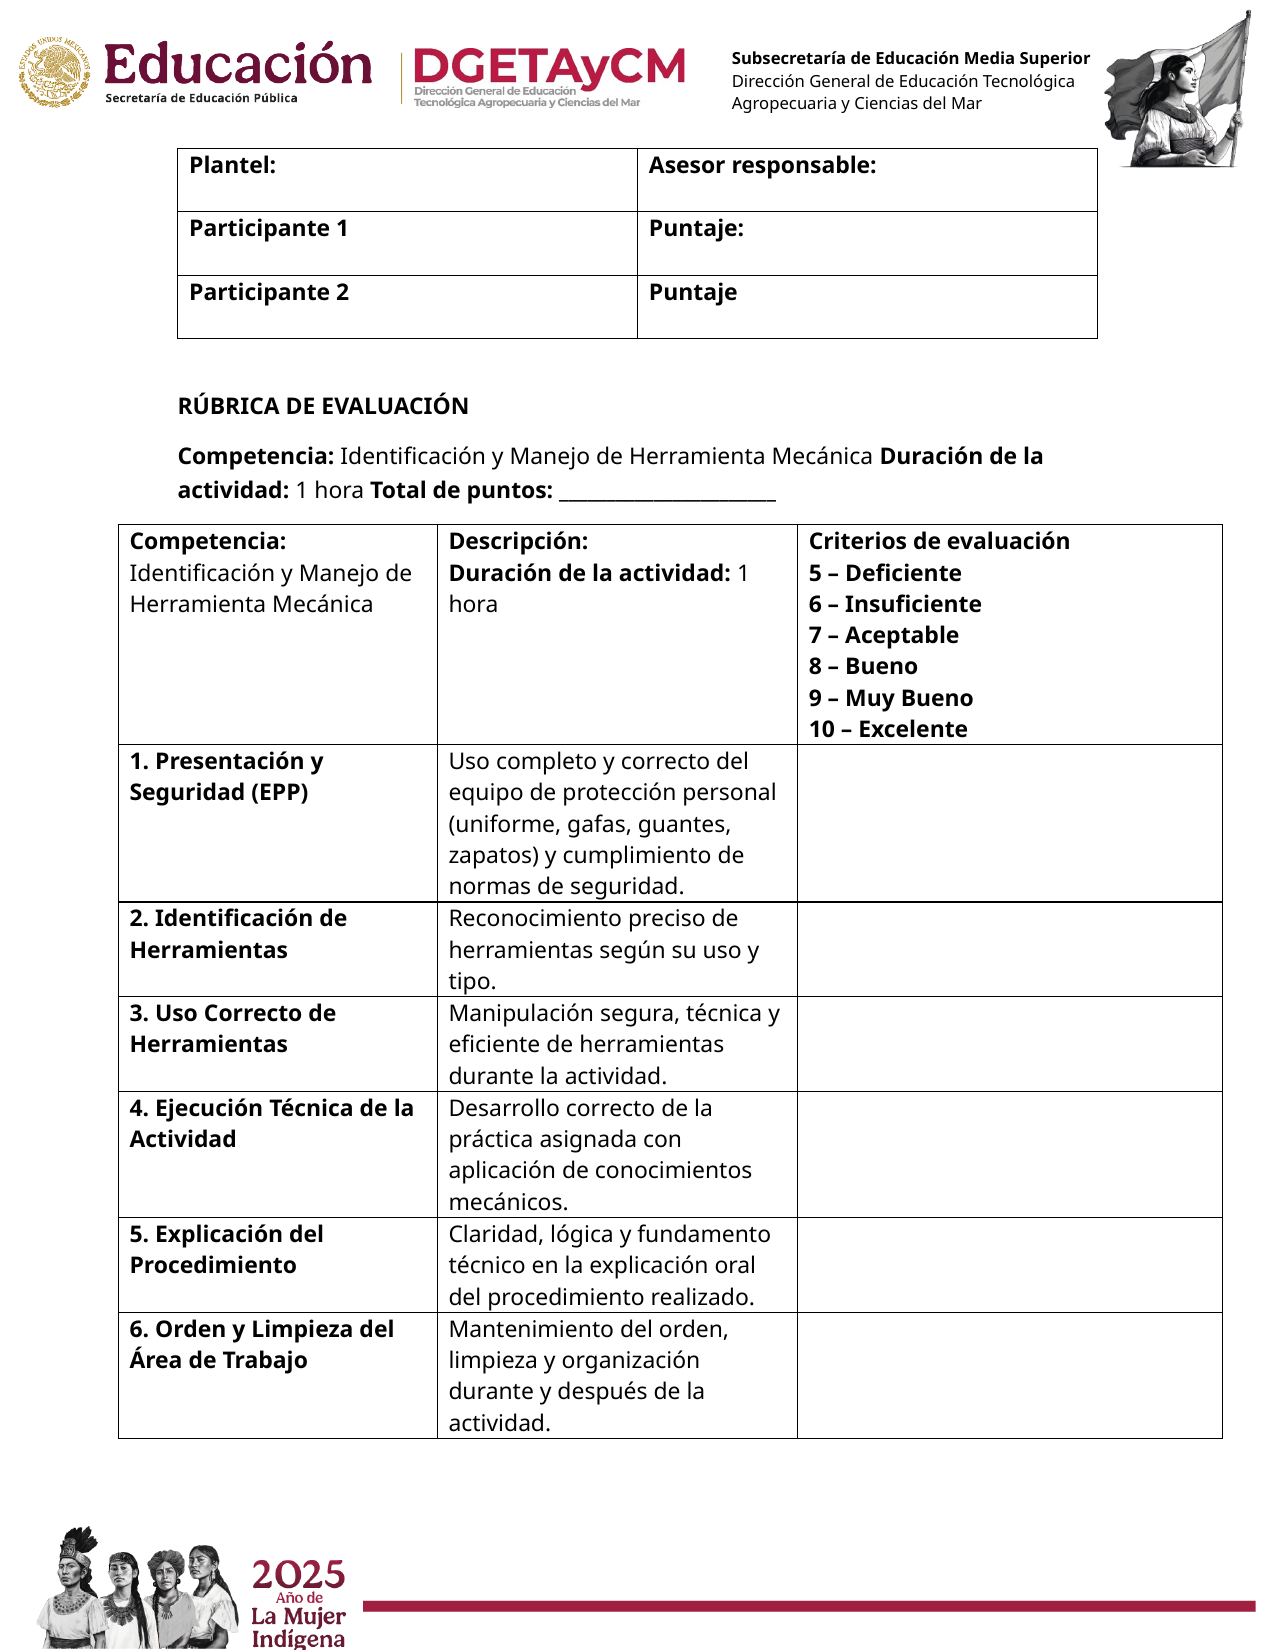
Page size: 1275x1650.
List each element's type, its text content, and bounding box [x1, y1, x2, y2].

table_cell Manipulación segura, técnica y eficiente de herramientas durante la actividad. [438, 997, 797, 1091]
table_cell [798, 1313, 1222, 1438]
table_header Criterios de evaluación 5 – Deficiente 6 – Insuficiente 7 – Aceptable 8 – Bueno 9 – Muy Bueno 10 – Excelente [798, 525, 1222, 744]
table_cell Desarrollo correcto de la práctica asignada con aplicación de conocimientos mecánicos. [438, 1092, 797, 1217]
table_cell 1. Presentación y Seguridad (EPP) [119, 745, 437, 901]
table_cell Participante 1 [178, 212, 637, 275]
table_cell Mantenimiento del orden, limpieza y organización durante y después de la actividad. [438, 1313, 797, 1438]
table_cell Puntaje: [638, 212, 1097, 275]
table_cell Uso completo y correcto del equipo de protección personal (uniforme, gafas, guantes, zapatos) y cumplimiento de normas de seguridad. [438, 745, 797, 901]
table_cell Claridad, lógica y fundamento técnico en la explicación oral del procedimiento realizado. [438, 1218, 797, 1312]
table_cell [798, 745, 1222, 901]
table_header Competencia: Identificación y Manejo de Herramienta Mecánica [119, 525, 437, 744]
table_header Plantel: [178, 149, 637, 211]
table_header Descripción: Duración de la actividad: 1 hora [438, 525, 797, 744]
table_cell 5. Explicación del Procedimiento [119, 1218, 437, 1312]
table_cell Participante 2 [178, 276, 637, 338]
table_cell [798, 903, 1222, 996]
text Competencia: Identificación y Manejo de Herramienta Mecánica Duración de la actividad: 1 hora Total de puntos: _______________________ [177, 440, 1098, 505]
table_cell 2. Identificación de Herramientas [119, 903, 437, 996]
table_cell Reconocimiento preciso de herramientas según su uso y tipo. [438, 903, 797, 996]
table_cell 3. Uso Correcto de Herramientas [119, 997, 437, 1091]
table_cell Puntaje [638, 276, 1097, 338]
table_cell 6. Orden y Limpieza del Área de Trabajo [119, 1313, 437, 1438]
text RÚBRICA DE EVALUACIÓN [177, 390, 1098, 421]
table_header Asesor responsable: [638, 149, 1097, 211]
table_cell 4. Ejecución Técnica de la Actividad [119, 1092, 437, 1217]
table_cell [798, 1092, 1222, 1217]
table_cell [798, 1218, 1222, 1312]
picture [0, 0, 1275, 1650]
table_cell [798, 997, 1222, 1091]
